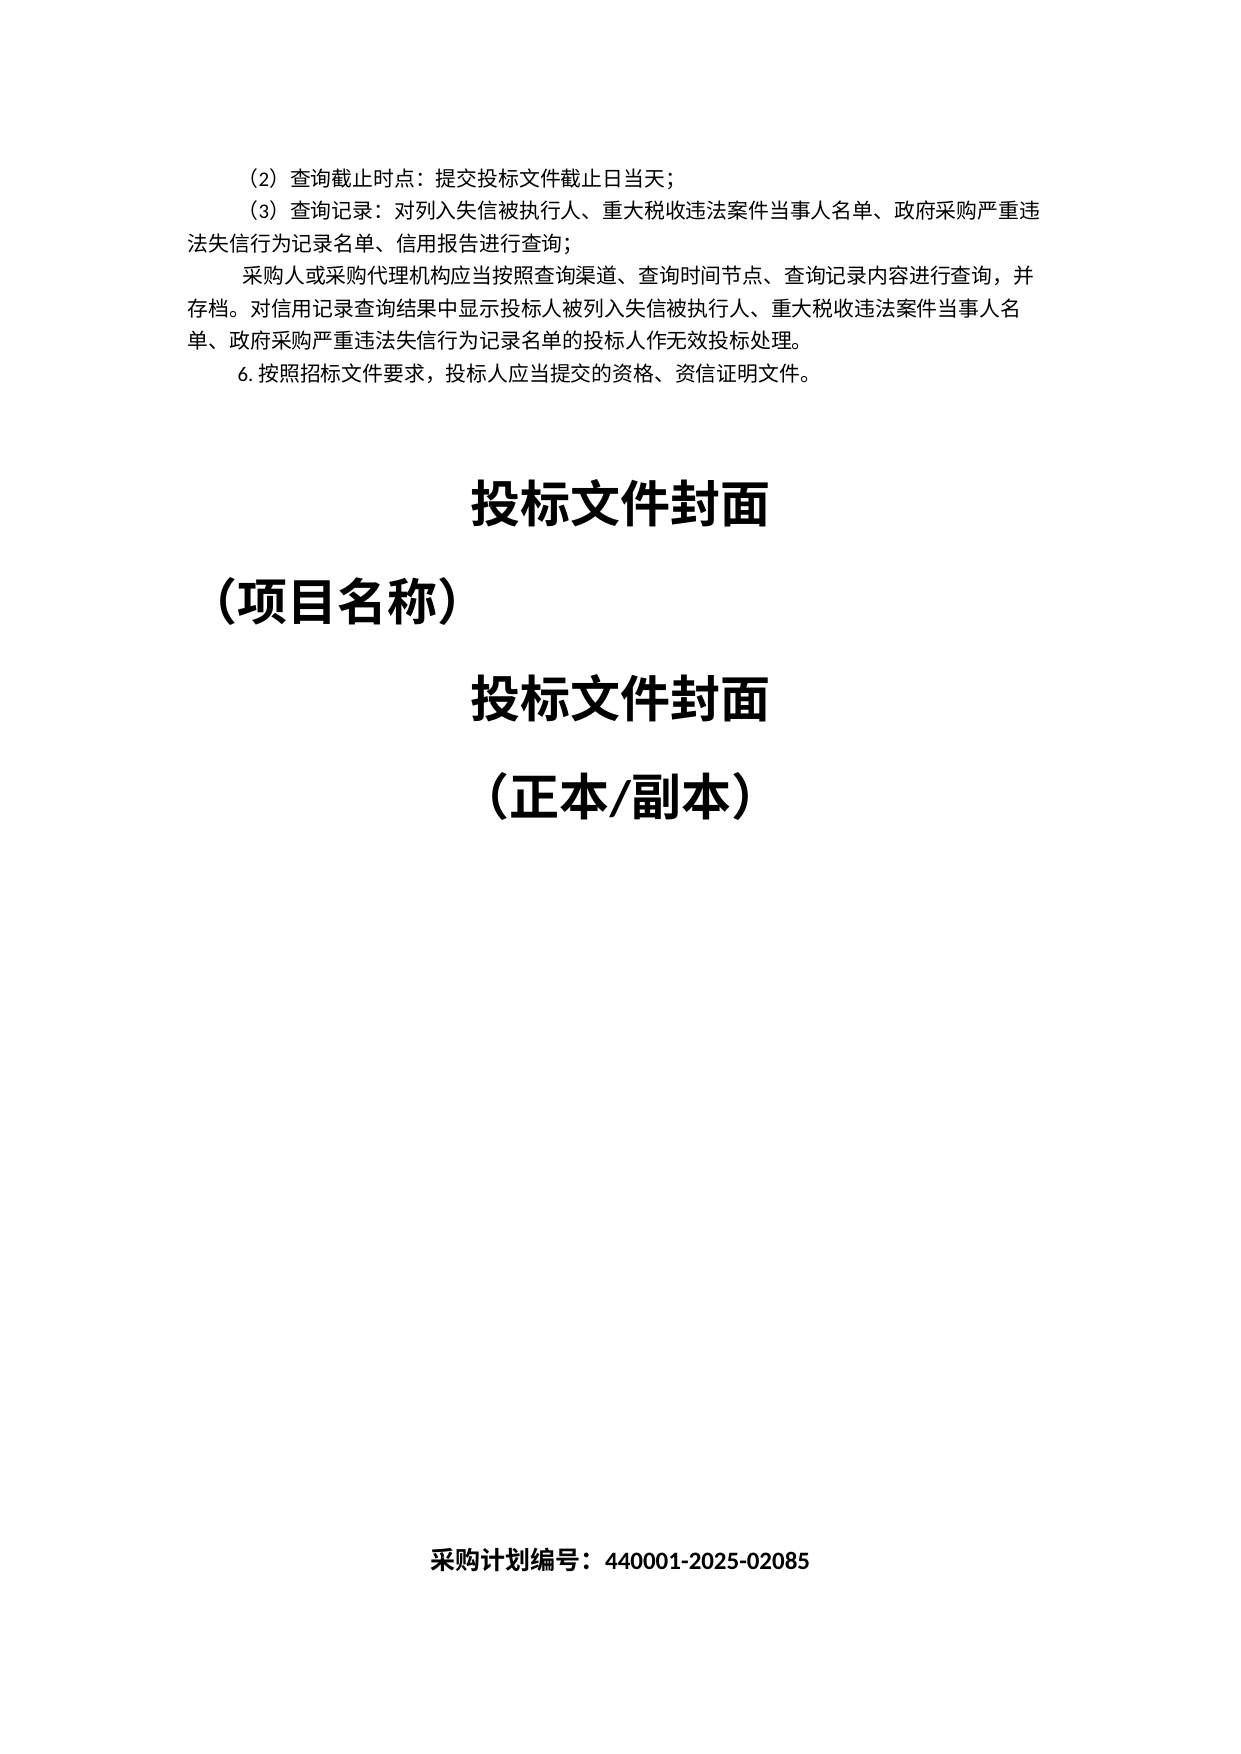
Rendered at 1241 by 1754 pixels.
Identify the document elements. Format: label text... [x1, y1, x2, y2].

text 6. 按照招标文件要求，投标人应当提交的资格、资信证明文件。 [187, 357, 1053, 389]
text （正本/副本） [187, 747, 1053, 1527]
text 投标文件封面 [187, 649, 1053, 747]
text 采购人或采购代理机构应当按照查询渠道、查询时间节点、查询记录内容进行查询，并存档。对信用记录查询结果中显示投标人被列入失信被执行人、重大税收违法案件当事人名单、政府采购严重违法失信行为记录名单的投标人作无效投标处理。 [187, 259, 1053, 357]
text 采购计划编号：440001-2025-02085 [187, 1527, 1053, 1592]
text （3）查询记录：对列入失信被执行人、重大税收违法案件当事人名单、政府采购严重违法失信行为记录名单、信用报告进行查询； [187, 194, 1053, 259]
text （项目名称） [187, 552, 1053, 649]
text 投标文件封面 [187, 454, 1053, 552]
text （2）查询截止时点：提交投标文件截止日当天； [187, 162, 1053, 194]
